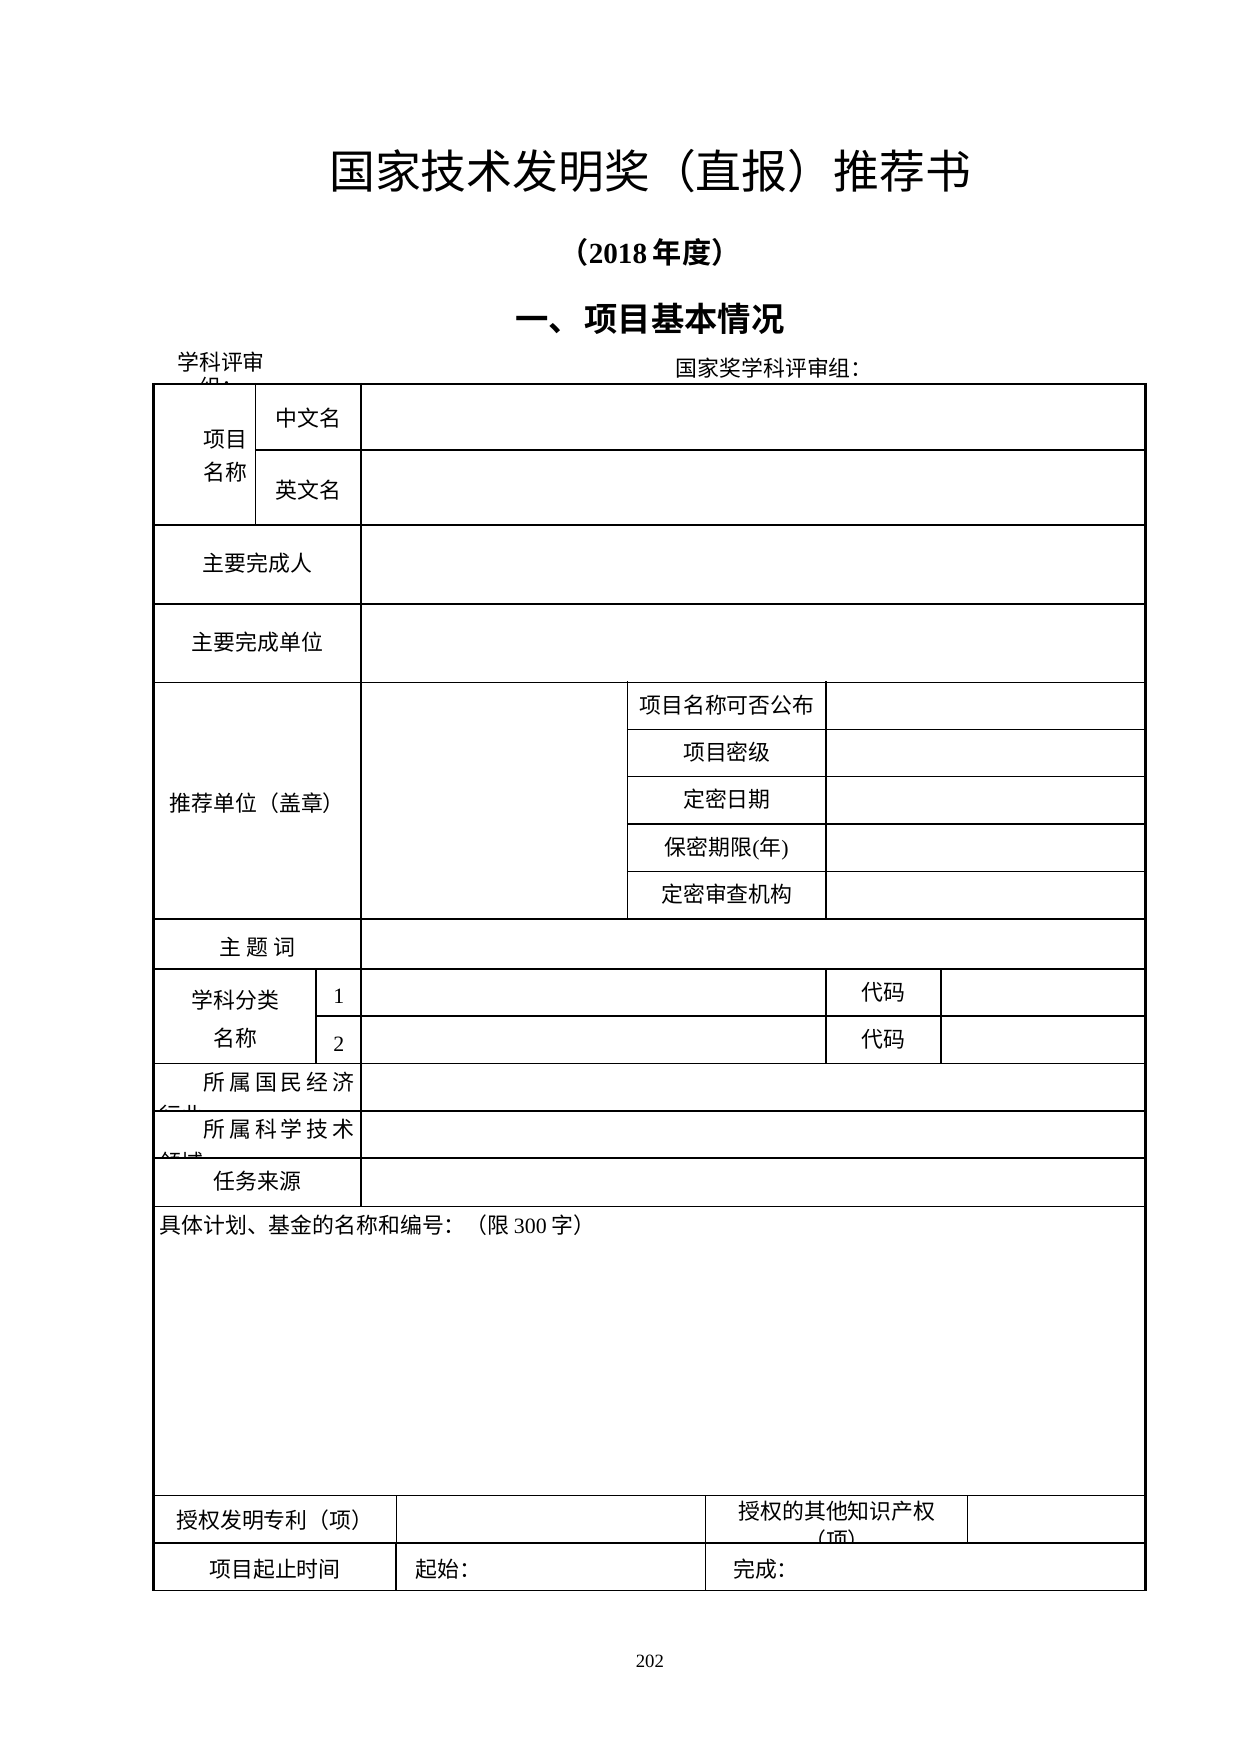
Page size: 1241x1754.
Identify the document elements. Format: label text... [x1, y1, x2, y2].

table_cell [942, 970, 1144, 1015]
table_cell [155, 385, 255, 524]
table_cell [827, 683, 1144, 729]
subtitle （2018年度） [148, 218, 1152, 284]
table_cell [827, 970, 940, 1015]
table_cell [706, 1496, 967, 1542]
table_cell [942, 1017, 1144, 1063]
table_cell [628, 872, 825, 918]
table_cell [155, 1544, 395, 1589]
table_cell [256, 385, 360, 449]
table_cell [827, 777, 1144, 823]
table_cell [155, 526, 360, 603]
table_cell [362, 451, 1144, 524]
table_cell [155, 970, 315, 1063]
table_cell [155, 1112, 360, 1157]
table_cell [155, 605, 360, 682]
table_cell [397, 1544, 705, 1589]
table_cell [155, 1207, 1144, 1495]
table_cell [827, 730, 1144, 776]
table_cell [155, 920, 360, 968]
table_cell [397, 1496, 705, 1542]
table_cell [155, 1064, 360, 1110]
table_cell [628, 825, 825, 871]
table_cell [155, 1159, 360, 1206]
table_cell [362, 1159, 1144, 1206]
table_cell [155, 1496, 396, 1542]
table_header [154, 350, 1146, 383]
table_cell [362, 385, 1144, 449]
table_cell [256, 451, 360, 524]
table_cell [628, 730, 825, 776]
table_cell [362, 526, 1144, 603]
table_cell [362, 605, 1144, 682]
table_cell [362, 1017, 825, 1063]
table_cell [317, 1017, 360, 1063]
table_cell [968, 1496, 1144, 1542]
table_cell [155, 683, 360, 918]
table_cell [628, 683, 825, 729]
subtitle 项目基本情况 [148, 284, 1152, 350]
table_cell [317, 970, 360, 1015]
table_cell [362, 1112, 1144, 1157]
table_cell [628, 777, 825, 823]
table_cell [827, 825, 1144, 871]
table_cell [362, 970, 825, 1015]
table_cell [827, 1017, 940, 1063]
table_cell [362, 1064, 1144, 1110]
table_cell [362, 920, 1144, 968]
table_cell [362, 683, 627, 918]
subtitle 国家技术发明奖（直报）推荐书 [148, 119, 1152, 218]
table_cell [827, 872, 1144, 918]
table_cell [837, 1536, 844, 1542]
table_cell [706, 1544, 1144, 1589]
